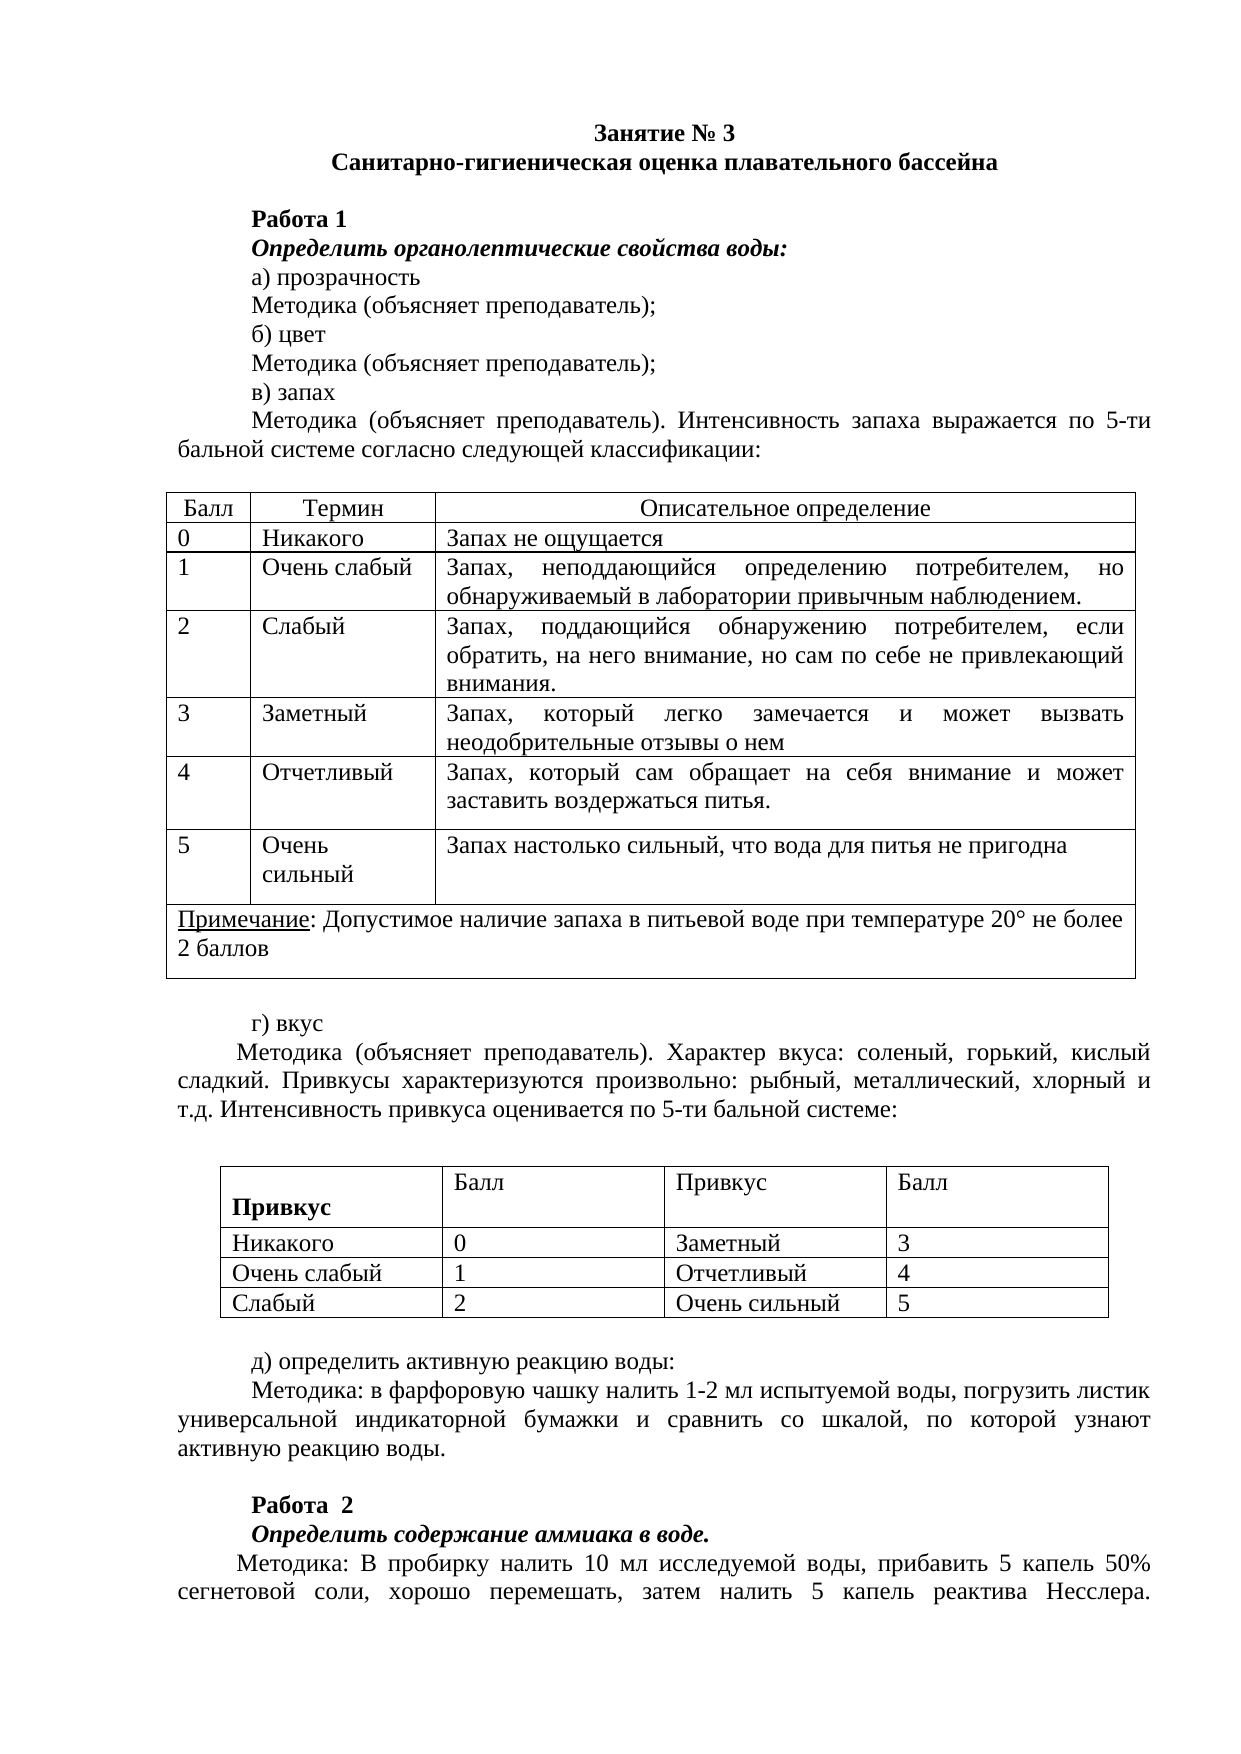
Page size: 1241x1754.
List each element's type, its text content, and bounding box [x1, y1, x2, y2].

table_cell 3 [167, 698, 250, 756]
table_header Описательное определение [436, 493, 1135, 522]
table_header Балл [887, 1167, 1108, 1227]
table_cell 5 [167, 830, 250, 903]
table_cell 3 [887, 1228, 1108, 1257]
table_header Привкус [221, 1167, 442, 1227]
table_cell 2 [443, 1288, 664, 1317]
text в) запах [177, 377, 1152, 406]
table_cell 0 [167, 523, 250, 551]
table_cell Отчетливый [665, 1258, 886, 1287]
table_cell Запах не ощущается [436, 523, 1135, 551]
table_cell 1 [167, 553, 250, 610]
subtitle Работа 2 [177, 1490, 1152, 1519]
table_cell Заметный [251, 698, 435, 756]
table_cell 4 [167, 757, 250, 829]
text Методика (объясняет преподаватель); [177, 291, 1152, 319]
table_cell Запах настолько сильный, что вода для питья не пригодна [436, 830, 1135, 903]
table_cell 5 [887, 1288, 1108, 1317]
table_cell Очень слабый [221, 1258, 442, 1287]
table_header Балл [167, 493, 250, 522]
title Санитарно-гигиеническая оценка плавательного бассейна [177, 147, 1152, 176]
table_cell Очень слабый [251, 553, 435, 610]
table_cell Очень сильный [251, 830, 435, 903]
text Методика (объясняет преподаватель). Интенсивность запаха выражается по 5-ти бальной системе согласно следующей классификации: [177, 406, 1152, 463]
table_header Термин [251, 493, 435, 522]
text Методика (объясняет преподаватель). Характер вкуса: соленый, горький, кислый сладкий. Привкусы характеризуются произвольно: рыбный, металлический, хлорный и т.д. Интенсивность привкуса оценивается по 5-ти бальной системе: [177, 1037, 1152, 1123]
table_cell Никакого [221, 1228, 442, 1257]
table_cell Отчетливый [251, 757, 435, 829]
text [177, 1548, 1152, 1605]
table_header Балл [443, 1167, 664, 1227]
table_cell Запах, который легко замечается и может вызвать неодобрительные отзывы о нем [436, 698, 1135, 756]
table_cell 0 [443, 1228, 664, 1257]
table_cell Слабый [251, 611, 435, 697]
text Определить органолептические свойства воды: [177, 233, 1152, 262]
table_cell 1 [443, 1258, 664, 1287]
table_cell 2 [167, 611, 250, 697]
table_cell Очень сильный [665, 1288, 886, 1317]
text б) цвет [177, 319, 1152, 348]
table_cell 4 [887, 1258, 1108, 1287]
text а) прозрачность [177, 262, 1152, 291]
table_cell Запах, неподдающийся определению потребителем, но обнаруживаемый в лаборатории привычным наблюдением. [436, 553, 1135, 610]
text Методика: в фарфоровую чашку налить 1-2 мл испытуемой воды, погрузить листик универсальной индикаторной бумажки и сравнить со шкалой, по которой узнают активную реакцию воды. [177, 1375, 1152, 1461]
table_cell Примечание: Допустимое наличие запаха в питьевой воде при температуре 20° не более 2 баллов [167, 905, 1135, 978]
text Занятие № 3 [177, 118, 1152, 147]
text Методика (объясняет преподаватель); [177, 348, 1152, 377]
table_cell Никакого [251, 523, 435, 551]
text Определить содержание аммиака в воде. [177, 1519, 1152, 1548]
table_header Привкус [665, 1167, 886, 1227]
table_cell Запах, который сам обращает на себя внимание и может заставить воздержаться питья. [436, 757, 1135, 829]
text д) определить активную реакцию воды: [177, 1346, 1152, 1375]
table_cell Заметный [665, 1228, 886, 1257]
table_cell Запах, поддающийся обнаружению потребителем, если обратить, на него внимание, но сам по себе не привлекающий внимания. [436, 611, 1135, 697]
table_cell Слабый [221, 1288, 442, 1317]
subtitle Работа 1 [177, 204, 1152, 233]
text г) вкус [177, 1008, 1152, 1037]
